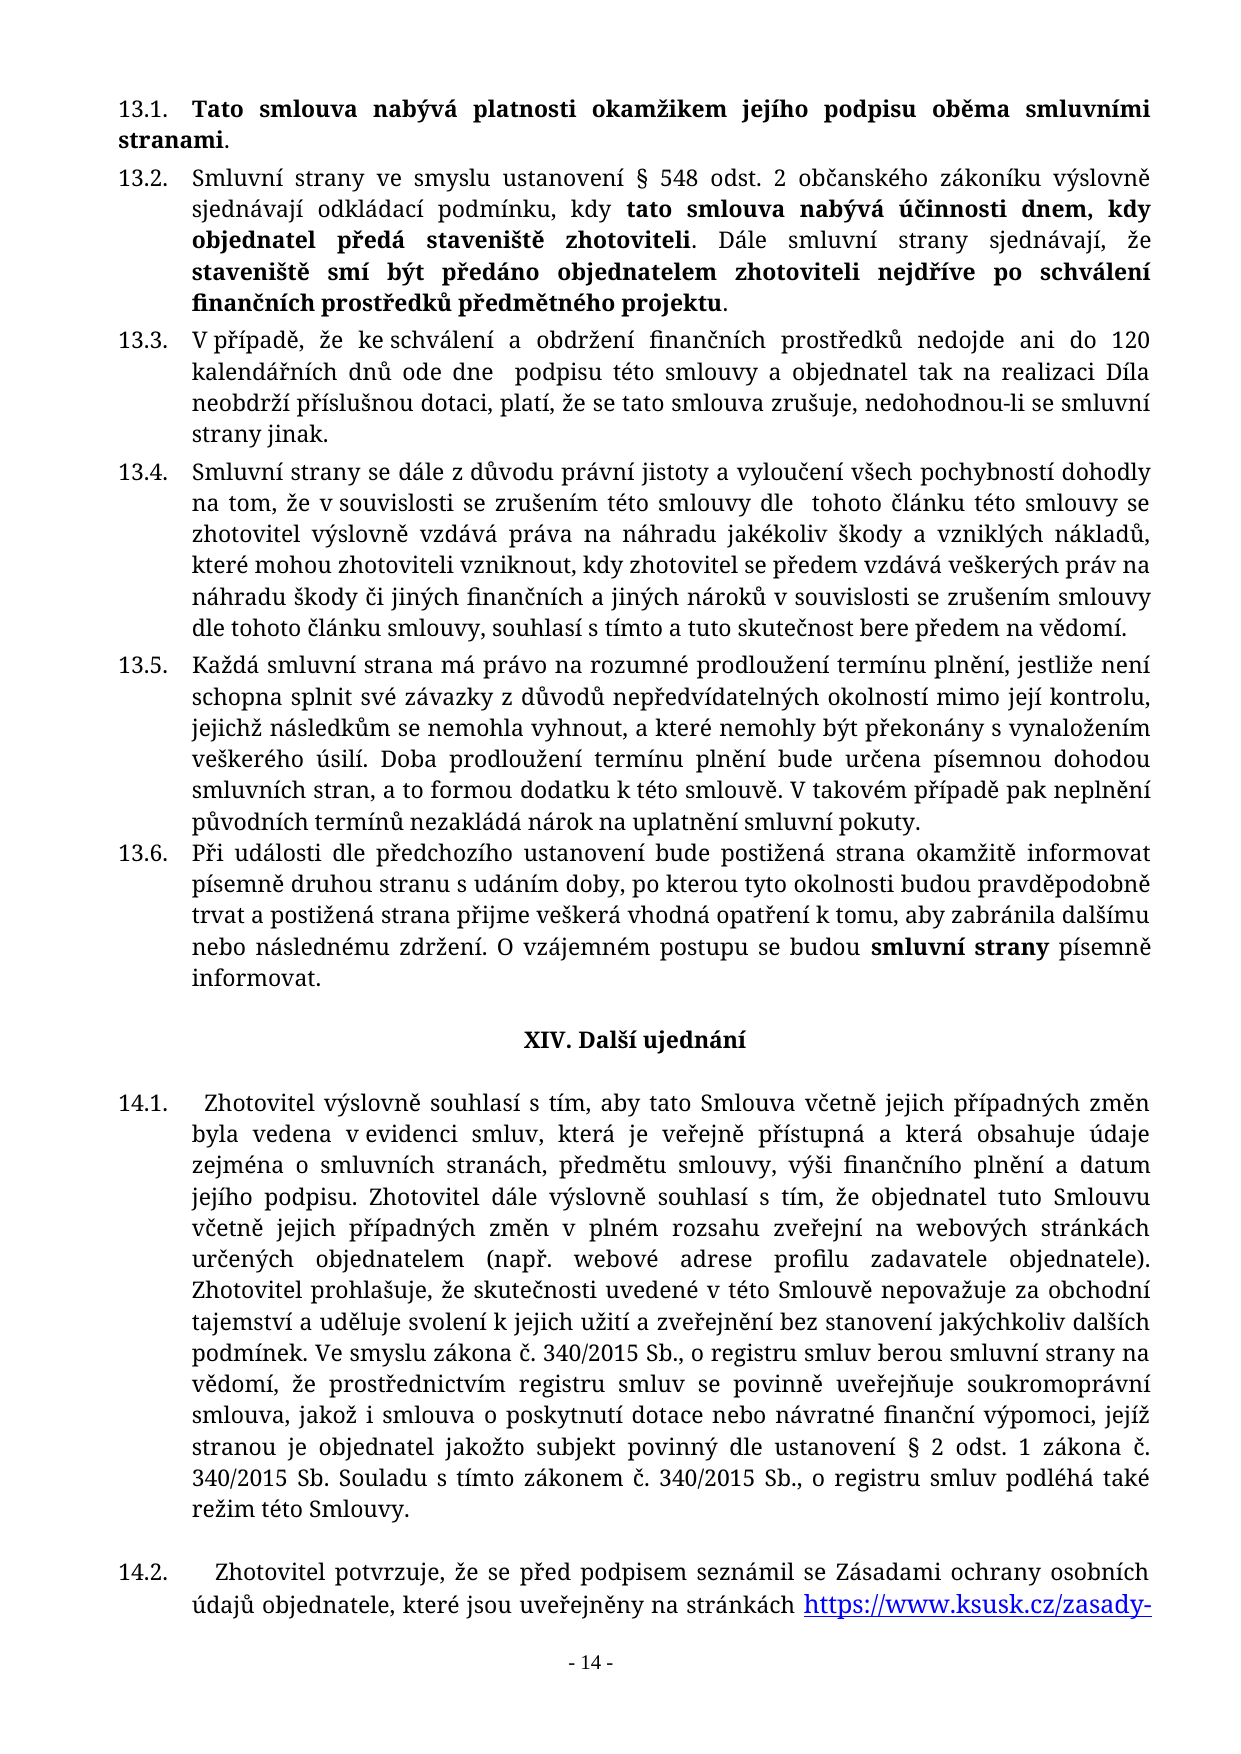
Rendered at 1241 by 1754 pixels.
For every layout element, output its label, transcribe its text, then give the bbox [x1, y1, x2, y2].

text 13.6. Při události dle předchozího ustanovení bude postižená strana okamžitě informovat písemně druhou stranu s udáním doby, po kterou tyto okolnosti budou pravděpodobně trvat a postižená strana přijme veškerá vhodná opatření k tomu, aby zabránila dalšímu nebo následnému zdržení. O vzájemném postupu se budou smluvní strany písemně informovat. [118, 837, 1152, 993]
text 14.1. Zhotovitel výslovně souhlasí s tím, aby tato Smlouva včetně jejich případných změn byla vedena v evidenci smluv, která je veřejně přístupná a která obsahuje údaje zejména o smluvních stranách, předmětu smlouvy, výši finančního plnění a datum jejího podpisu. Zhotovitel dále výslovně souhlasí s tím, že objednatel tuto Smlouvu včetně jejich případných změn v plném rozsahu zveřejní na webových stránkách určených objednatelem (např. webové adrese profilu zadavatele objednatele). Zhotovitel prohlašuje, že skutečnosti uvedené v této Smlouvě nepovažuje za obchodní tajemství a uděluje svolení k jejich užití a zveřejnění bez stanovení jakýchkoliv dalších podmínek. Ve smyslu zákona č. 340/2015 Sb., o registru smluv berou smluvní strany na vědomí, že prostřednictvím registru smluv se povinně uveřejňuje soukromoprávní smlouva, jakož i smlouva o poskytnutí dotace nebo návratné finanční výpomoci, jejíž stranou je objednatel jakožto subjekt povinný dle ustanovení § 2 odst. 1 zákona č. 340/2015 Sb. Souladu s tímto zákonem č. 340/2015 Sb., o registru smluv podléhá také režim této Smlouvy. [118, 1087, 1152, 1524]
text XIV. Další ujednání [118, 1024, 1152, 1055]
text 13.5. Každá smluvní strana má právo na rozumné prodloužení termínu plnění, jestliže není schopna splnit své závazky z důvodů nepředvídatelných okolností mimo její kontrolu, jejichž následkům se nemohla vyhnout, a které nemohly být překonány s vynaložením veškerého úsilí. Doba prodloužení termínu plnění bude určena písemnou dohodou smluvních stran, a to formou dodatku k této smlouvě. V takovém případě pak neplnění původních termínů nezakládá nárok na uplatnění smluvní pokuty. [118, 649, 1152, 837]
subtitle 13.3. V případě, že ke schválení a obdržení finančních prostředků nedojde ani do 120 kalendářních dnů ode dne podpisu této smlouvy a objednatel tak na realizaci Díla neobdrží příslušnou dotaci, platí, že se tato smlouva zrušuje, nedohodnou-li se smluvní strany jinak. [118, 324, 1152, 449]
subtitle 13.1. Tato smlouva nabývá platnosti okamžikem jejího podpisu oběma smluvními stranami. [118, 93, 1152, 155]
subtitle 13.4. Smluvní strany se dále z důvodu právní jistoty a vyloučení všech pochybností dohodly na tom, že v souvislosti se zrušením této smlouvy dle tohoto článku této smlouvy se zhotovitel výslovně vzdává práva na náhradu jakékoliv škody a vzniklých nákladů, které mohou zhotoviteli vzniknout, kdy zhotovitel se předem vzdává veškerých práv na náhradu škody či jiných finančních a jiných nároků v souvislosti se zrušením smlouvy dle tohoto článku smlouvy, souhlasí s tímto a tuto skutečnost bere předem na vědomí. [118, 455, 1152, 643]
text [118, 1555, 1152, 1621]
subtitle 13.2. Smluvní strany ve smyslu ustanovení § 548 odst. 2 občanského zákoníku výslovně sjednávají odkládací podmínku, kdy tato smlouva nabývá účinnosti dnem, kdy objednatel předá staveniště zhotoviteli. Dále smluvní strany sjednávají, že staveniště smí být předáno objednatelem zhotoviteli nejdříve po schválení finančních prostředků předmětného projektu. [118, 162, 1152, 318]
